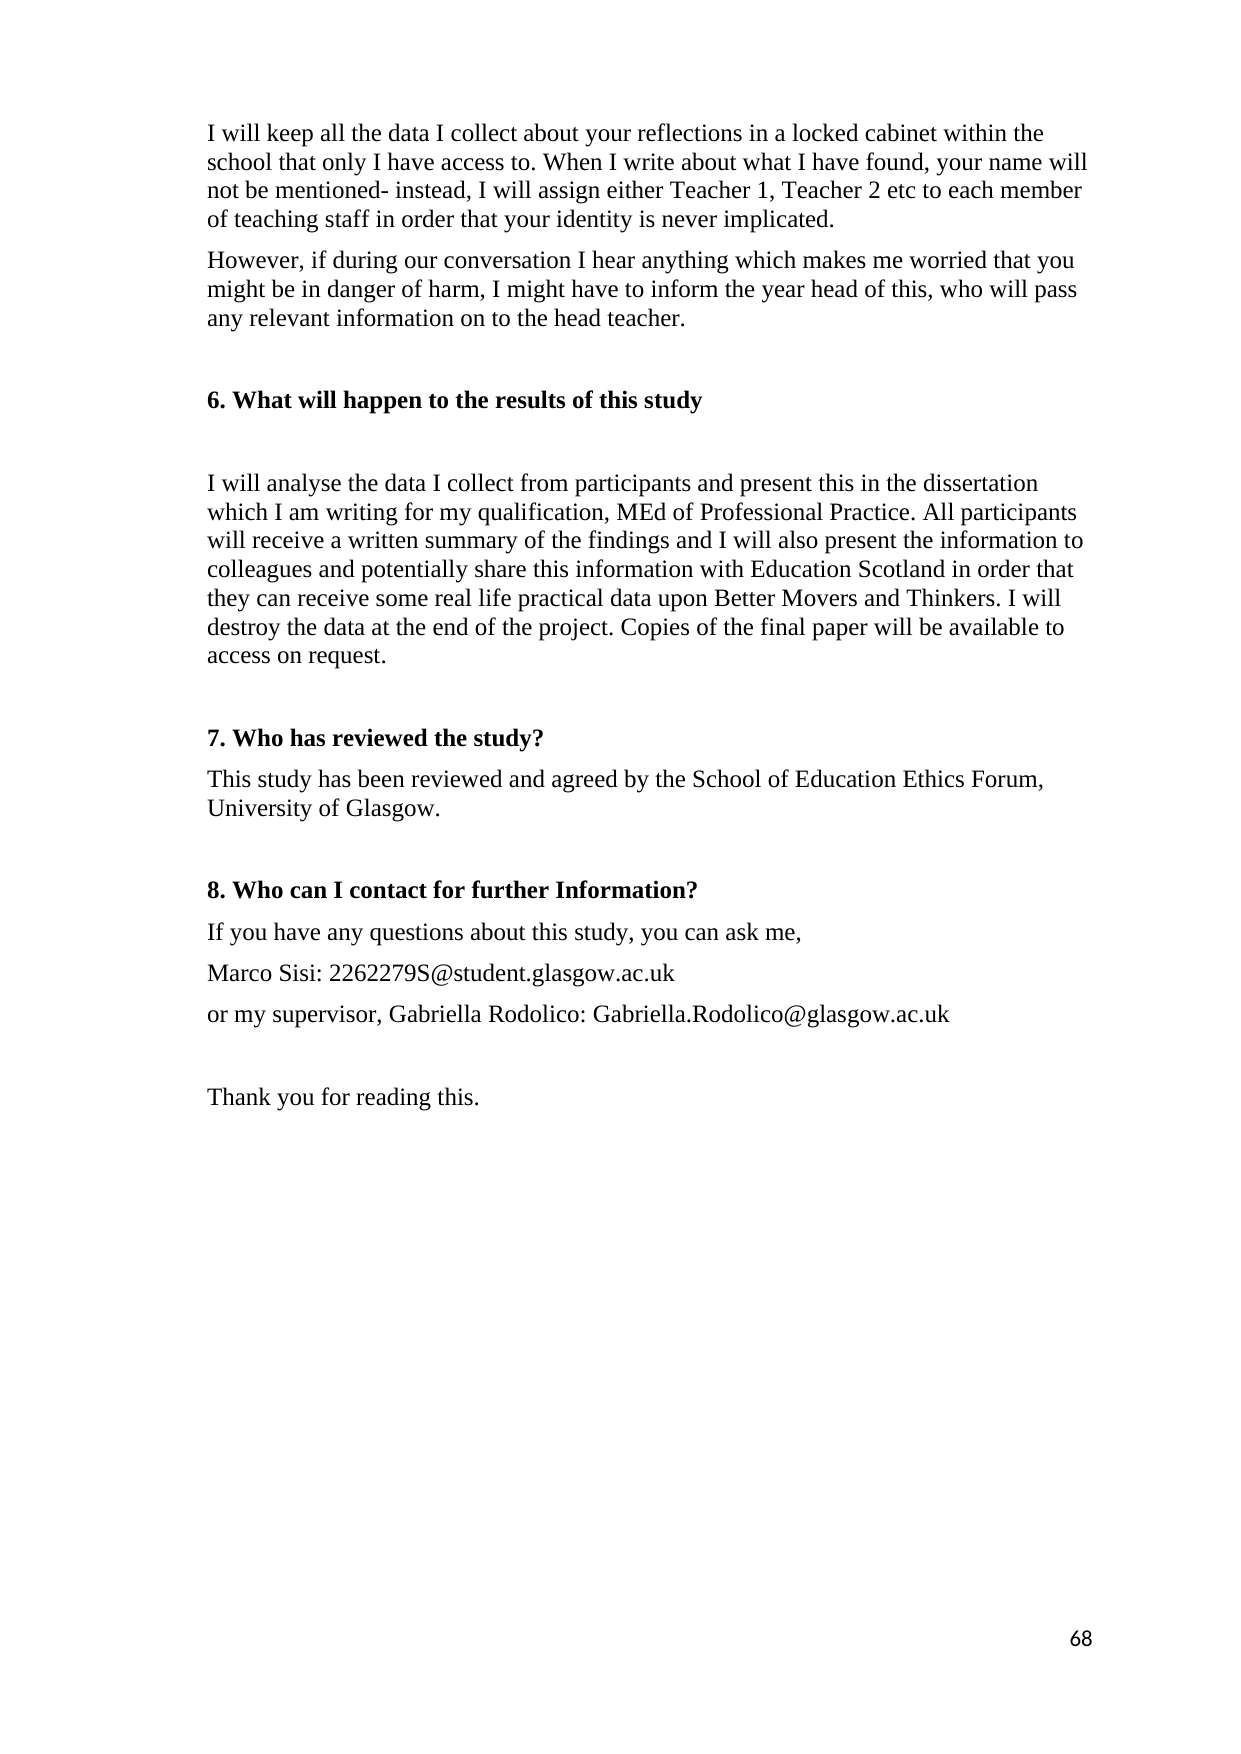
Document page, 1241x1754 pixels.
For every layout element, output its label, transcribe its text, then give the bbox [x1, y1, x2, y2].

text If you have any questions about this study, you can ask me, [207, 917, 1092, 946]
text This study has been reviewed and agreed by the School of Education Ethics Forum, University of Glasgow. [207, 764, 1092, 822]
text 7. Who has reviewed the study? [207, 723, 1092, 752]
text or my supervisor, Gabriella Rodolico: Gabriella.Rodolico@glasgow.ac.uk [207, 999, 1092, 1028]
text Marco Sisi: 2262279S@student.glasgow.ac.uk [207, 958, 1092, 987]
text I will analyse the data I collect from participants and present this in the dissertation which I am writing for my qualification, MEd of Professional Practice. All participants will receive a written summary of the findings and I will also present the information to colleagues and potentially share this information with Education Scotland in order that they can receive some real life practical data upon Better Movers and Thinkers. I will destroy the data at the end of the project. Copies of the final paper will be available to access on request. [207, 468, 1092, 669]
text 6. What will happen to the results of this study [207, 386, 1092, 414]
text I will keep all the data I collect about your reflections in a locked cabinet within the school that only I have access to. When I write about what I have found, your name will not be mentioned- instead, I will assign either Teacher 1, Teacher 2 etc to each member of teaching staff in order that your identity is never implicated. [207, 118, 1092, 233]
text 8. Who can I contact for further Information? [207, 876, 1092, 904]
text However, if during our conversation I hear anything which makes me worried that you might be in danger of harm, I might have to inform the year head of this, who will pass any relevant information on to the head teacher. [207, 246, 1092, 332]
text Thank you for reading this. [207, 1082, 1092, 1111]
